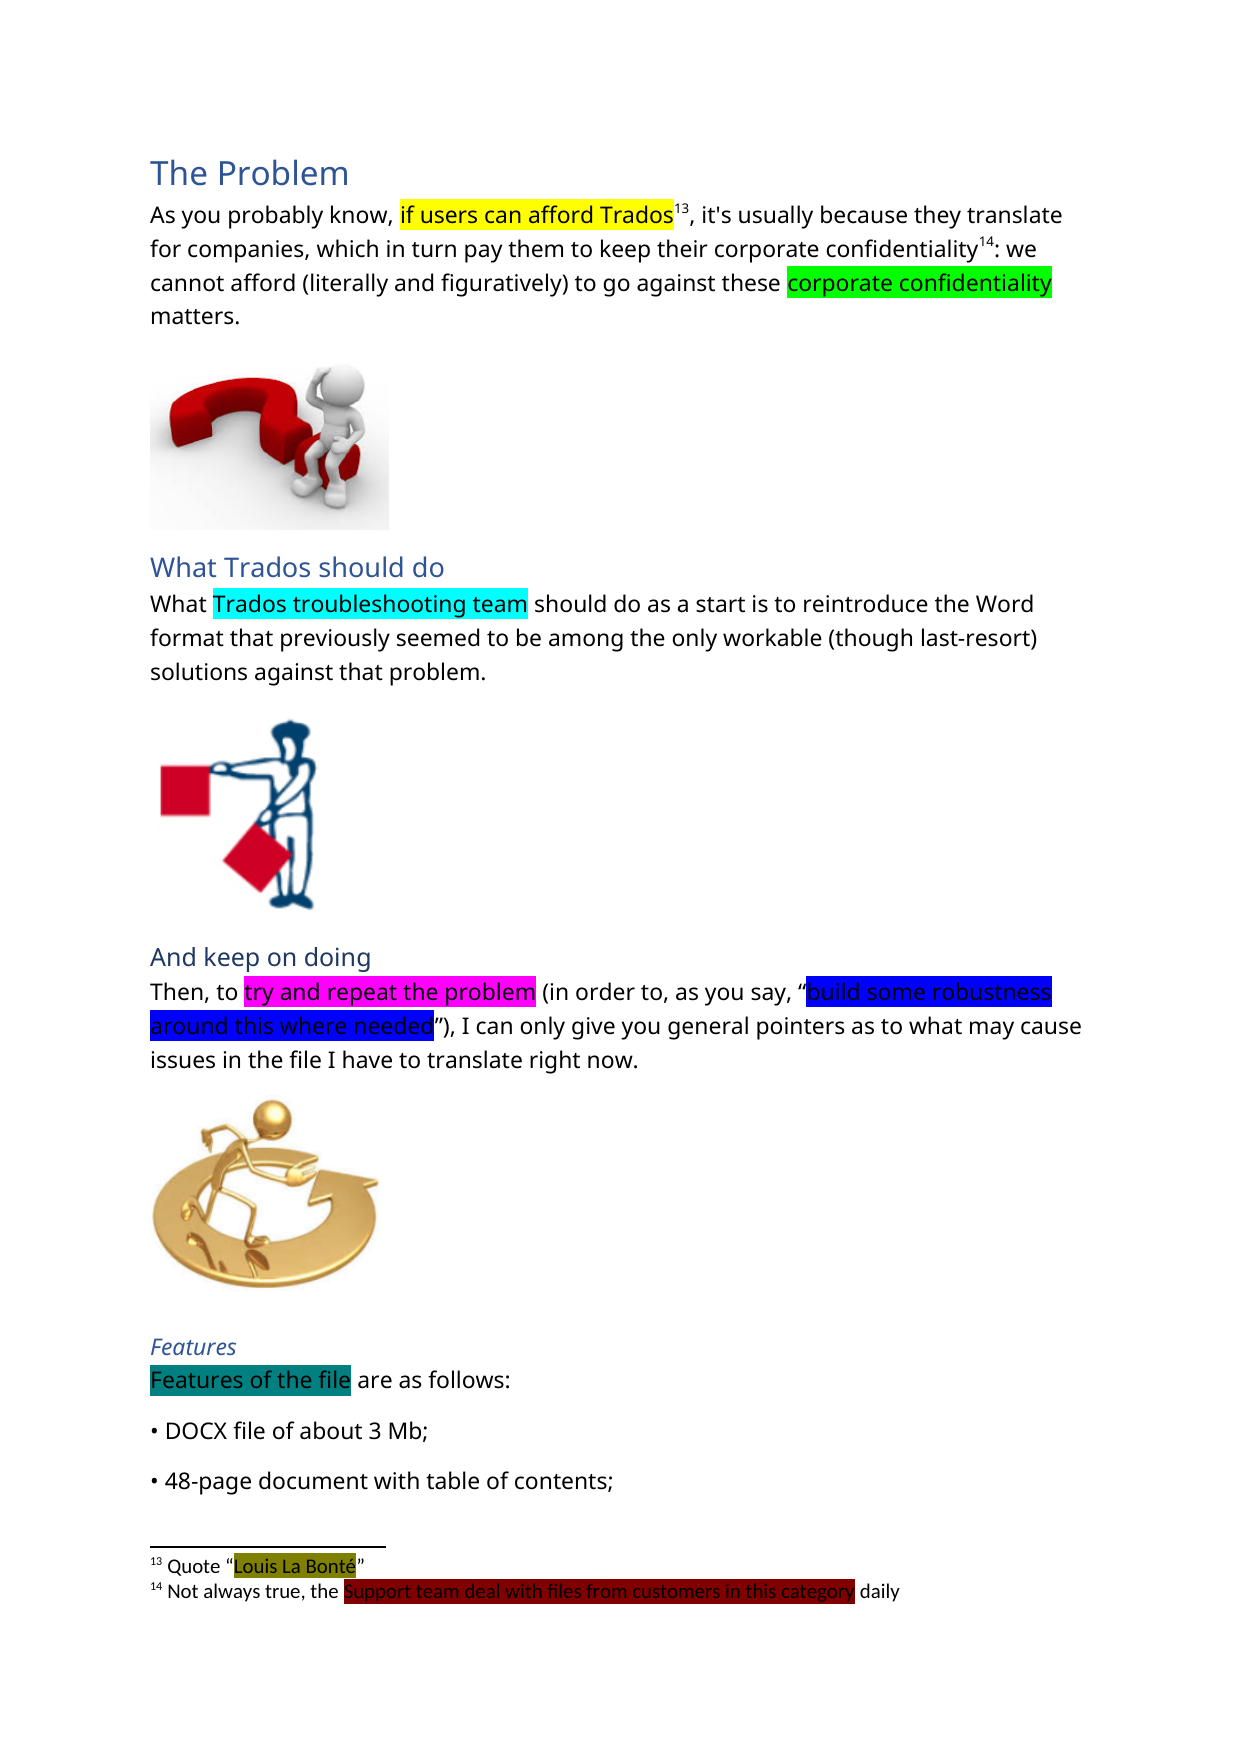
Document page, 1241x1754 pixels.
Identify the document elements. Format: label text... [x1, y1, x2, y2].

text Features of the file are as follows: [150, 1364, 1090, 1396]
subtitle Features [150, 1331, 1090, 1362]
picture [150, 1094, 384, 1312]
text What Trados troubleshooting team should do as a start is to reintroduce the Word format that previously seemed to be among the only workable (though last-resort) solutions against that problem. [150, 588, 1090, 687]
subtitle The Problem [150, 150, 1090, 195]
subtitle What Trados should do [150, 548, 1090, 585]
text • 48-page document with table of contents; [150, 1465, 1090, 1497]
subtitle And keep on doing [150, 939, 1090, 973]
text As you probably know, if users can afford Trados, it's usually because they translate for companies, which in turn pay them to keep their corporate confidentiality: we cannot afford (literally and figuratively) to go against these corporate confidentiality matters. [150, 199, 1090, 331]
text • DOCX file of about 3 Mb; [150, 1415, 1090, 1446]
picture [150, 706, 333, 921]
text Then, to try and repeat the problem (in order to, as you say, “build some robustness around this where needed”), I can only give you general pointers as to what may cause issues in the file I have to translate right now. [150, 976, 1090, 1075]
picture [150, 350, 389, 530]
